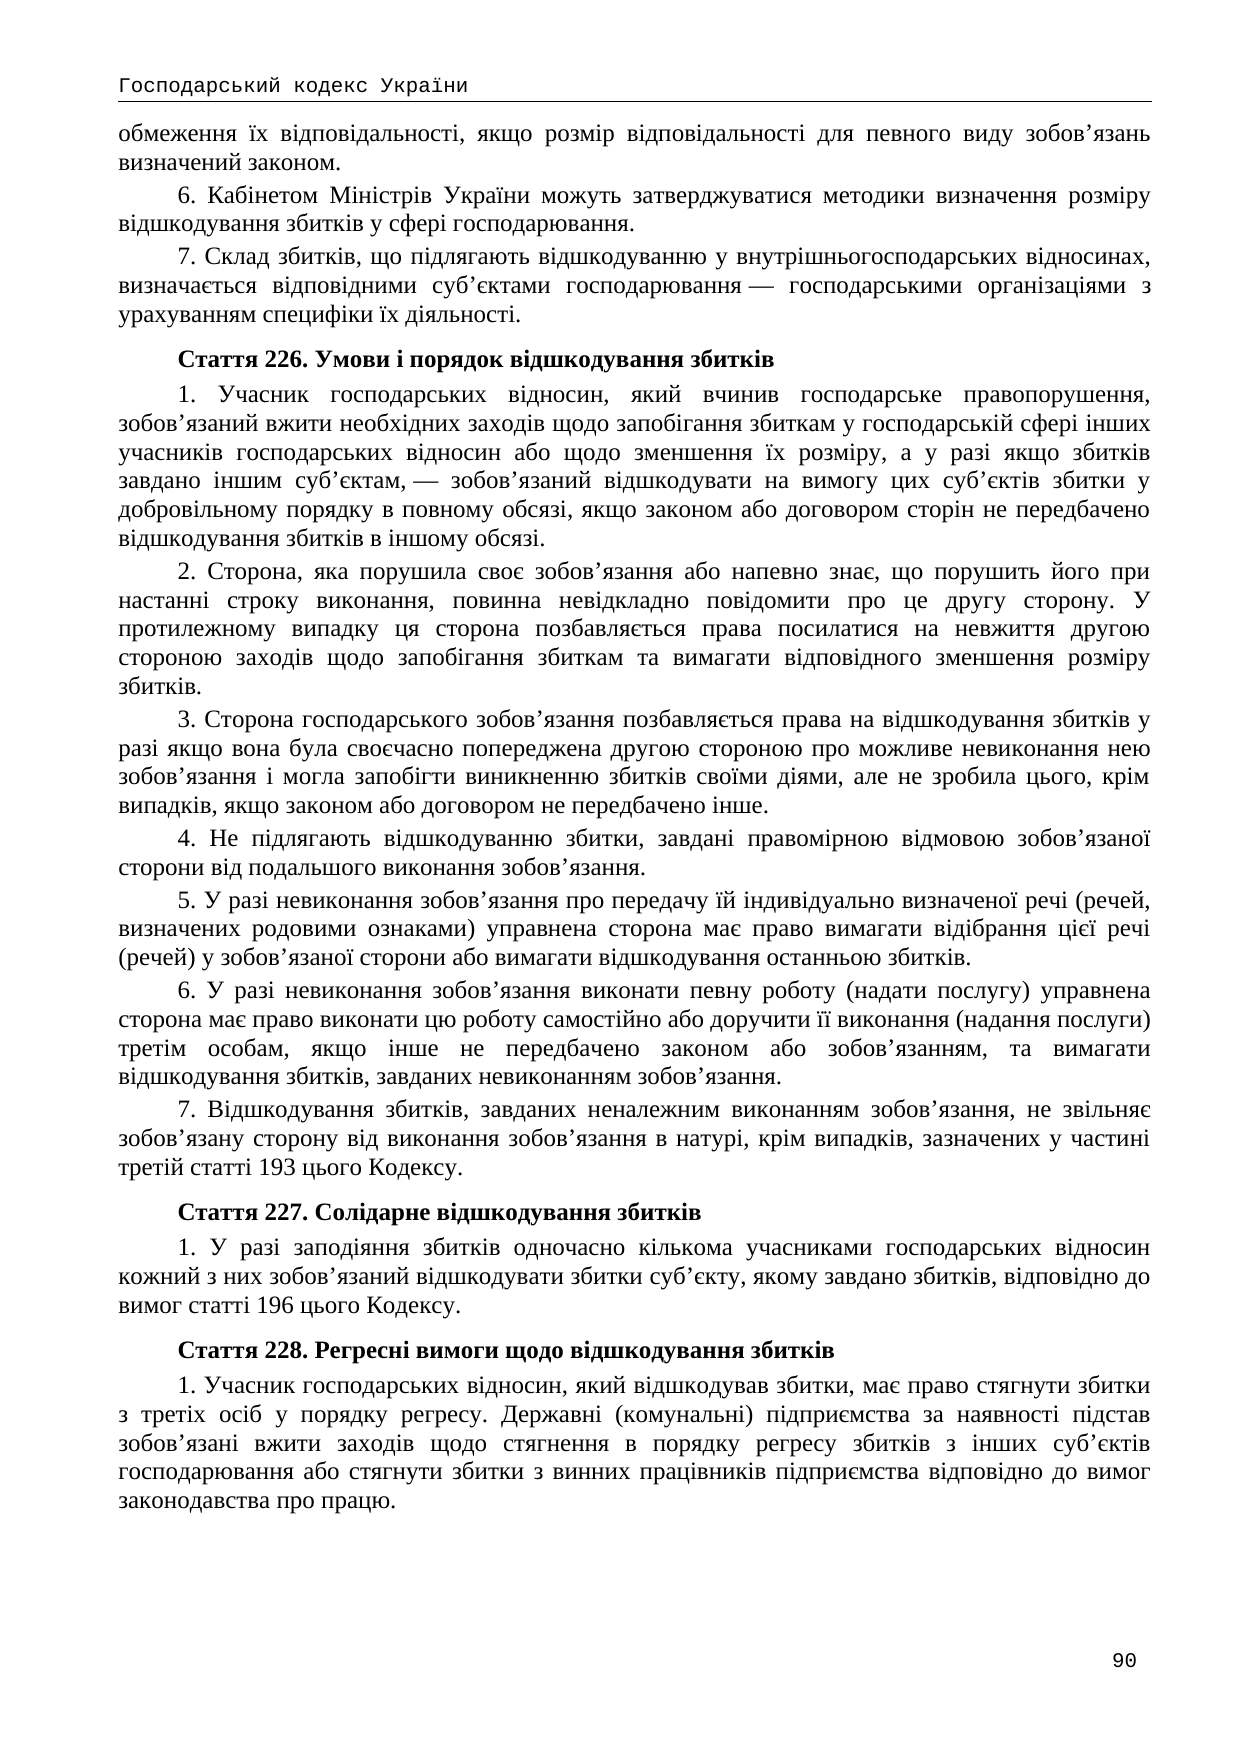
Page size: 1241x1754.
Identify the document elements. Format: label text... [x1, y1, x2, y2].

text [118, 118, 1152, 176]
subtitle Стаття 226. Умови і порядок відшкодування збитків [177, 344, 1152, 373]
text 4. Не підлягають відшкодуванню збитки, завдані правомірною відмовою зобов’язаної сторони від подальшого виконання зобов’язання. [118, 823, 1152, 881]
text 2. Сторона, яка порушила своє зобов’язання або напевно знає, що порушить його при настанні строку виконання, повинна невідкладно повідомити про це другу сторону. У протилежному випадку ця сторона позбавляється права посилатися на невжиття другою стороною заходів щодо запобігання збиткам та вимагати відповідного зменшення розміру збитків. [118, 556, 1152, 700]
text 1. Учасник господарських відносин, який вчинив господарське правопорушення, зобов’язаний вжити необхідних заходів щодо запобігання збиткам у господарській сфері інших учасників господарських відносин або щодо зменшення їх розміру, а у разі якщо збитків завдано іншим суб’єктам, — зобов’язаний відшкодувати на вимогу цих суб’єктів збитки у добровільному порядку в повному обсязі, якщо законом або договором сторін не передбачено відшкодування збитків в іншому обсязі. [118, 379, 1152, 552]
text 7. Склад збитків, що підлягають відшкодуванню у внутрішньогосподарських відносинах, визначається відповідними суб’єктами господарювання — господарськими організаціями з урахуванням специфіки їх діяльності. [118, 241, 1152, 328]
text 1. У разі заподіяння збитків одночасно кількома учасниками господарських відносин кожний з них зобов’язаний відшкодувати збитки суб’єкту, якому завдано збитків, відповідно до вимог статті 196 цього Кодексу. [118, 1232, 1152, 1318]
text 1. Учасник господарських відносин, який відшкодував збитки, має право стягнути збитки з третіх осіб у порядку регресу. Державні (комунальні) підприємства за наявності підстав зобов’язані вжити заходів щодо стягнення в порядку регресу збитків з інших суб’єктів господарювання або стягнути збитки з винних працівників підприємства відповідно до вимог законодавства про працю. [118, 1370, 1152, 1514]
text 5. У разі невиконання зобов’язання про передачу їй індивідуально визначеної речі (речей, визначених родовими ознаками) управнена сторона має право вимагати відібрання цієї речі (речей) у зобов’язаної сторони або вимагати відшкодування останньою збитків. [118, 885, 1152, 971]
text 3. Сторона господарського зобов’язання позбавляється права на відшкодування збитків у разі якщо вона була своєчасно попереджена другою стороною про можливе невиконання нею зобов’язання і могла запобігти виникненню збитків своїми діями, але не зробила цього, крім випадків, якщо законом або договором не передбачено інше. [118, 704, 1152, 819]
text 6. У разі невиконання зобов’язання виконати певну роботу (надати послугу) управнена сторона має право виконати цю роботу самостійно або доручити її виконання (надання послуги) третім особам, якщо інше не передбачено законом або зобов’язанням, та вимагати відшкодування збитків, завданих невиконанням зобов’язання. [118, 975, 1152, 1090]
subtitle Стаття 227. Солідарне відшкодування збитків [177, 1197, 1152, 1226]
text 7. Відшкодування збитків, завданих неналежним виконанням зобов’язання, не звільняє зобов’язану сторону від виконання зобов’язання в натурі, крім випадків, зазначених у частині третій статті 193 цього Кодексу. [118, 1094, 1152, 1181]
subtitle Стаття 228. Регресні вимоги щодо відшкодування збитків [177, 1335, 1152, 1364]
text 6. Кабінетом Міністрів України можуть затверджуватися методики визначення розміру відшкодування збитків у сфері господарювання. [118, 180, 1152, 237]
